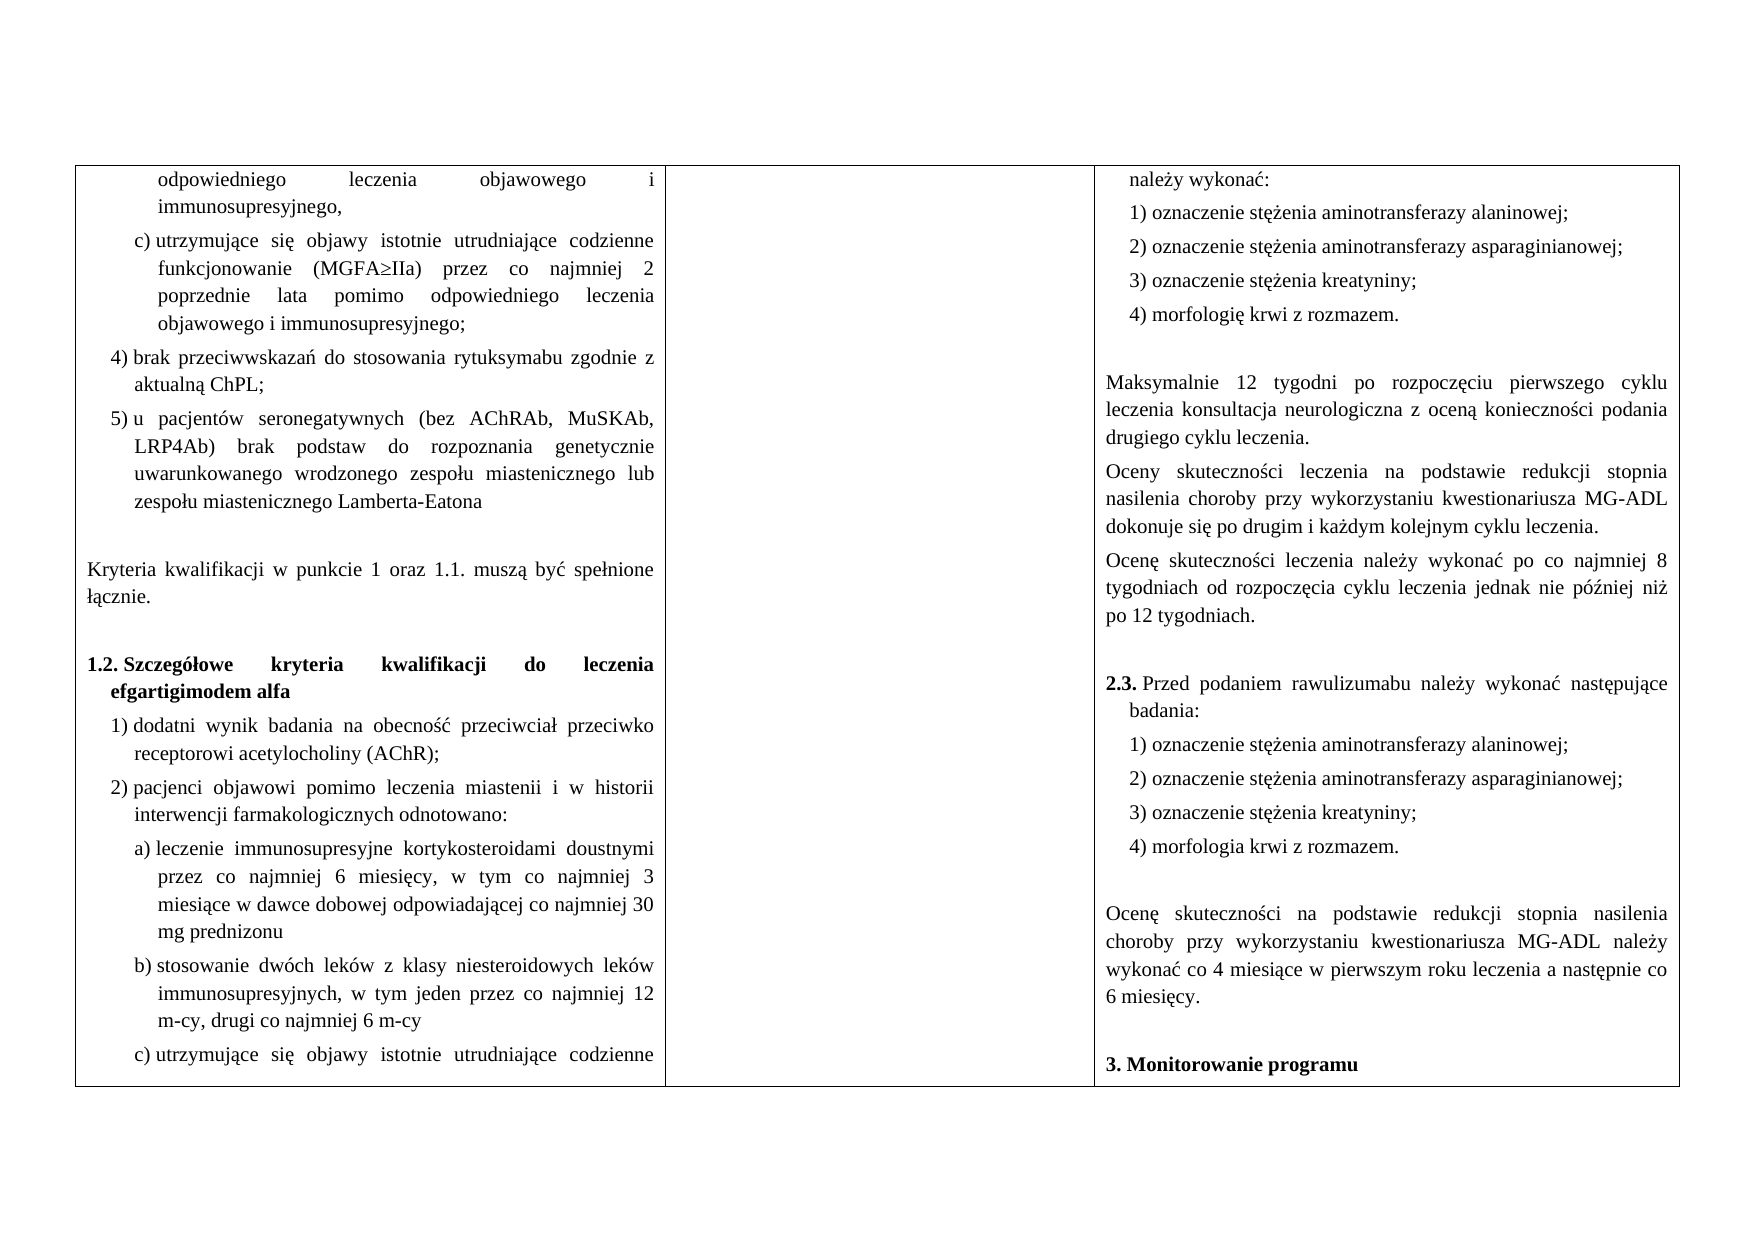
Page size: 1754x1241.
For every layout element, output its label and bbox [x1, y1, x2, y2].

table_cell [76, 166, 665, 1086]
table_cell [666, 166, 1094, 1086]
table_cell [1095, 166, 1679, 1086]
